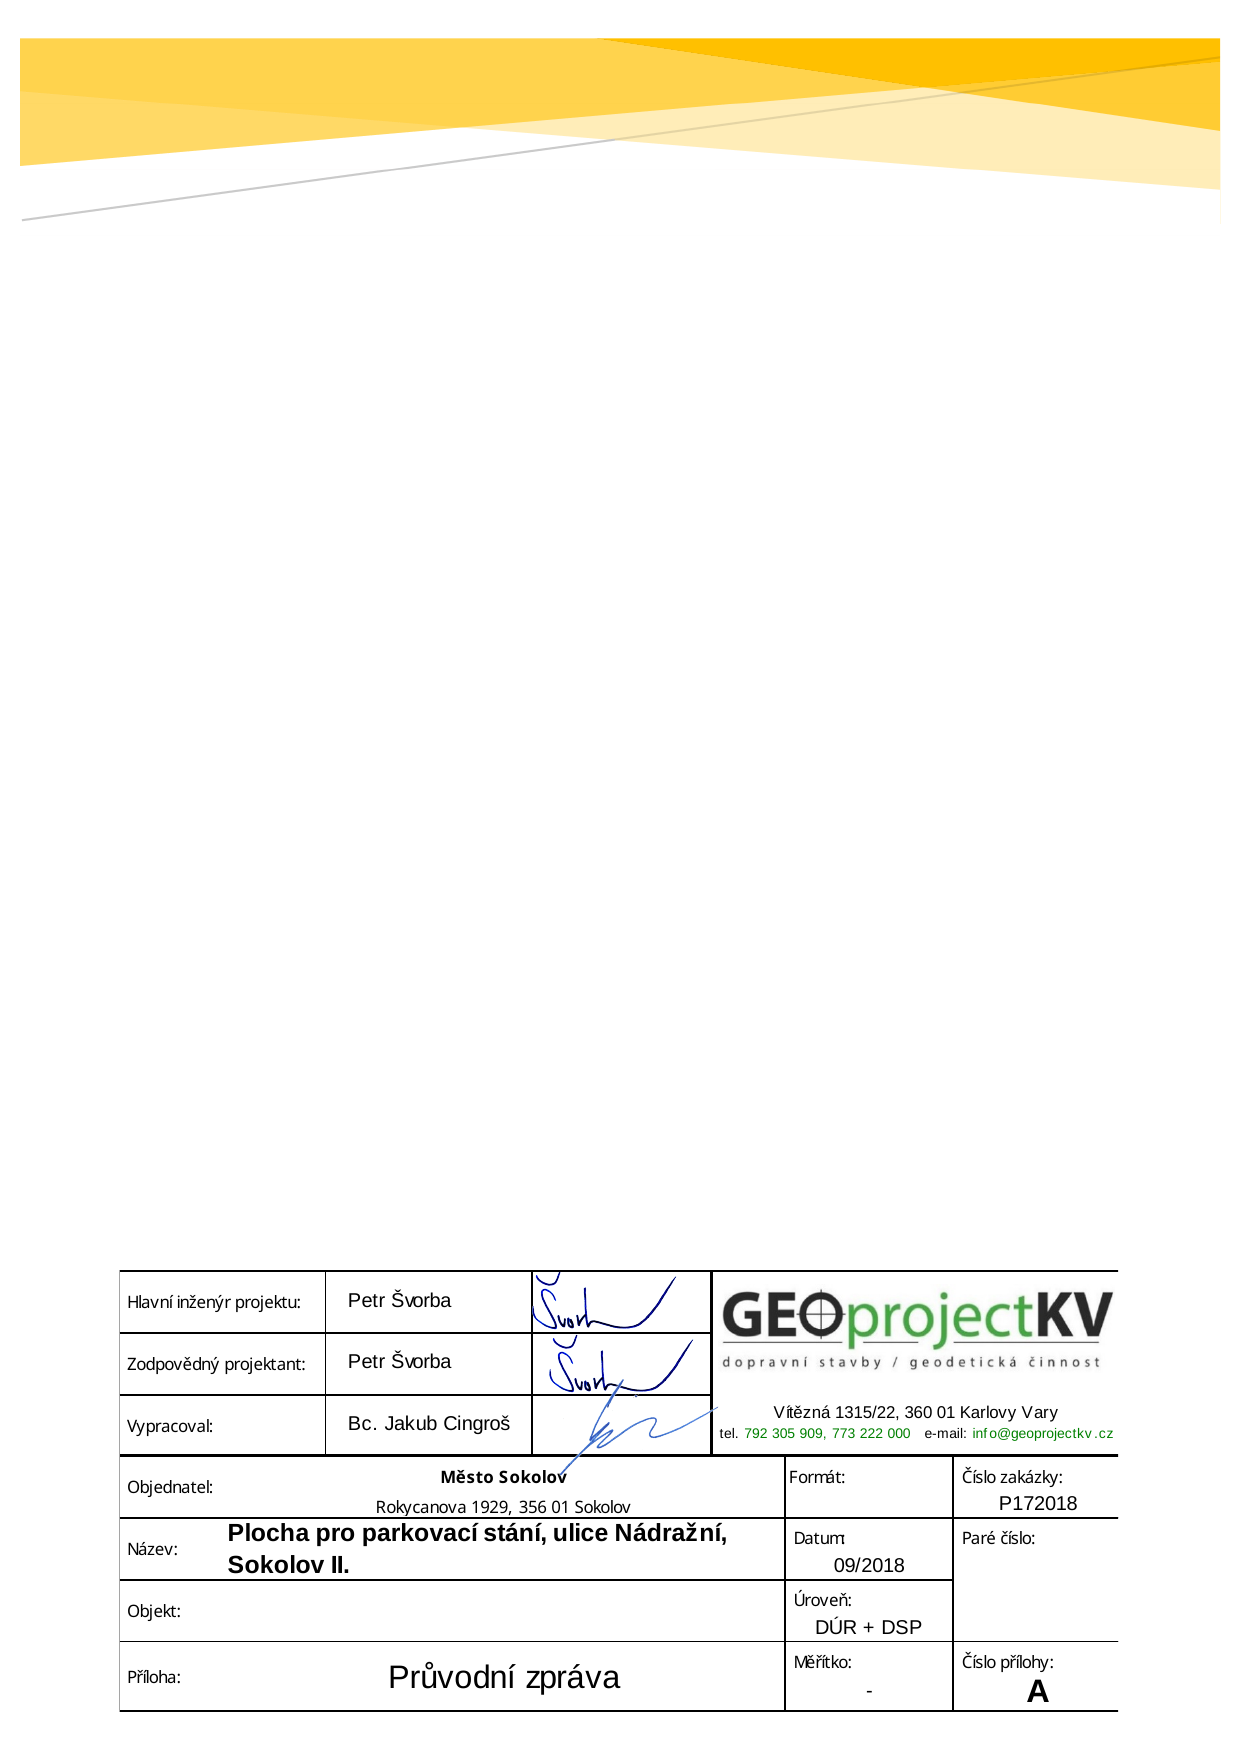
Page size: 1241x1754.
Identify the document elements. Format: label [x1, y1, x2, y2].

picture [20, 38, 1221, 236]
